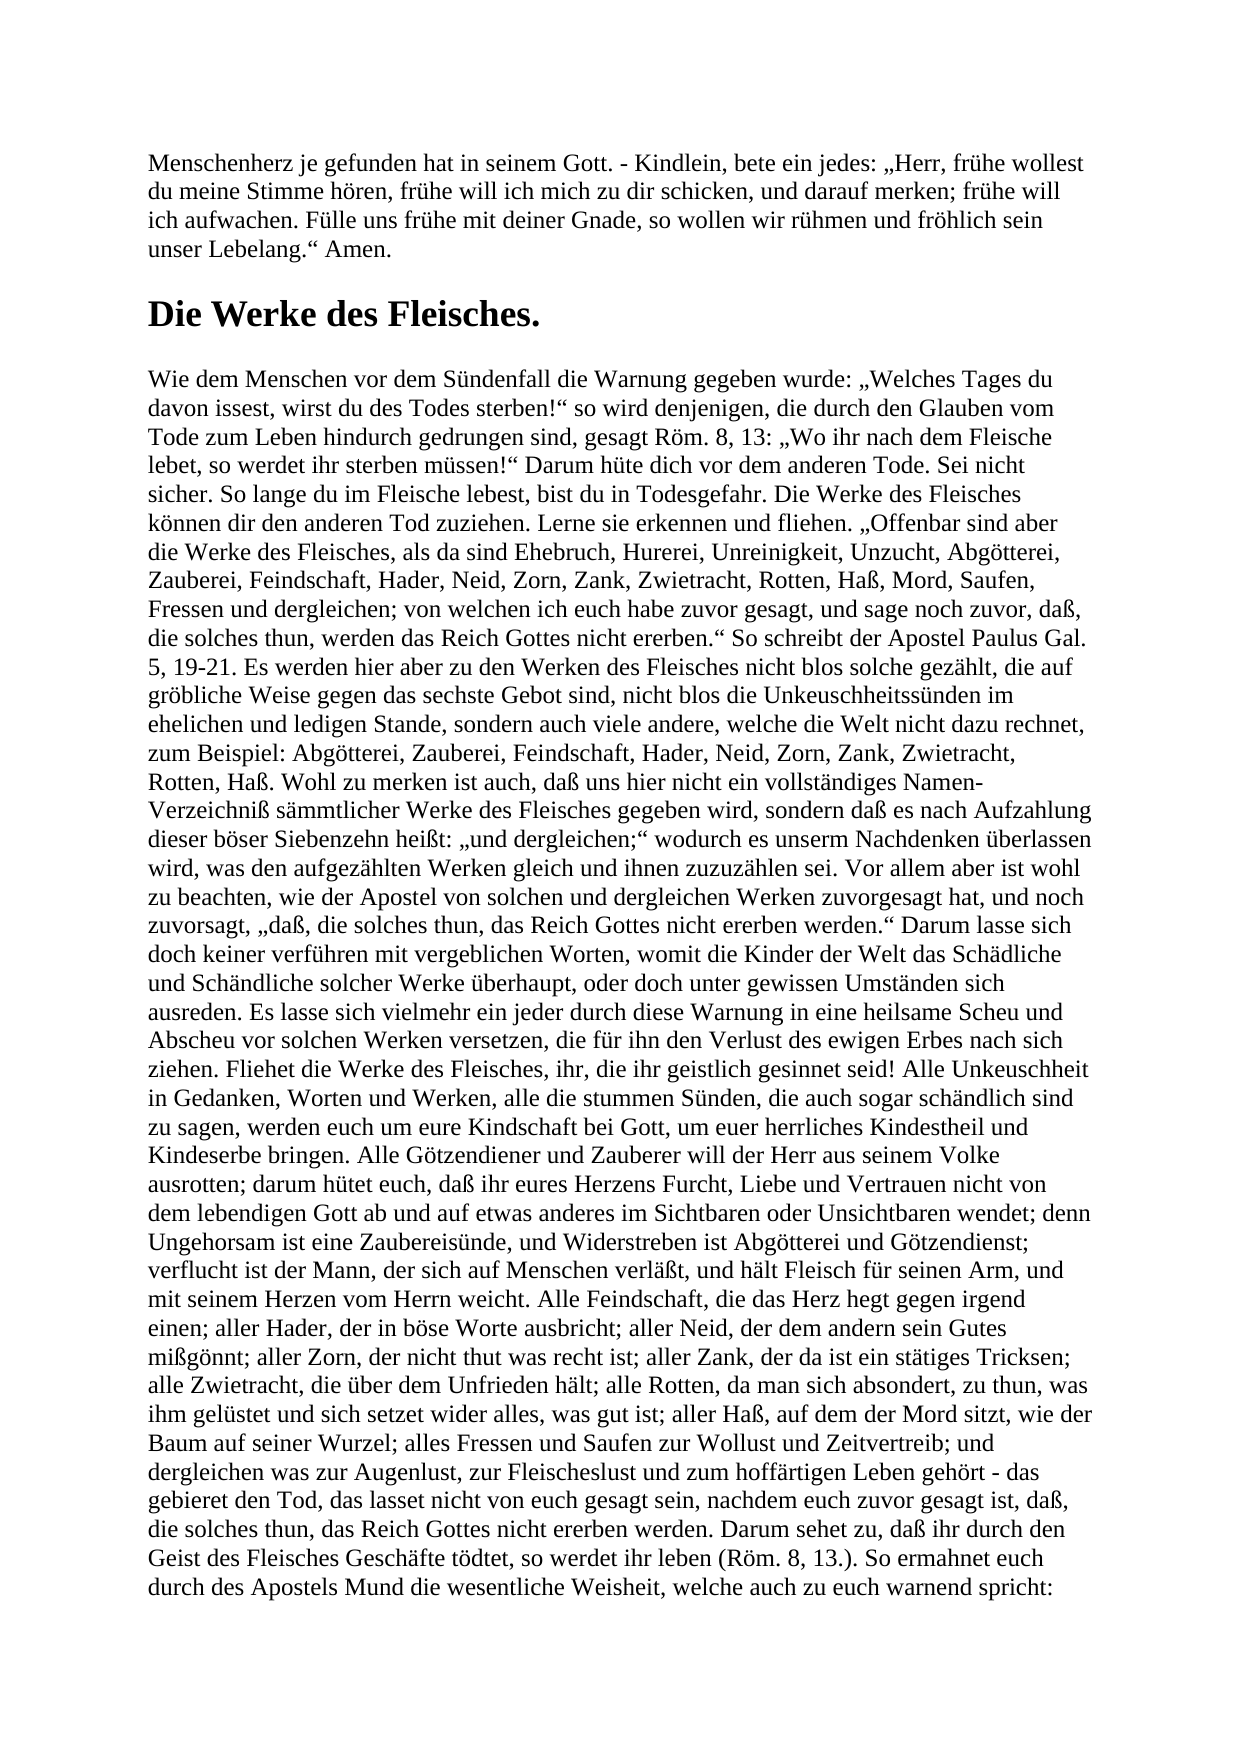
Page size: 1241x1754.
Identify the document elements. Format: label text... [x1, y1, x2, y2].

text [148, 148, 1093, 263]
subtitle Die Werke des Fleisches. [148, 292, 1093, 335]
